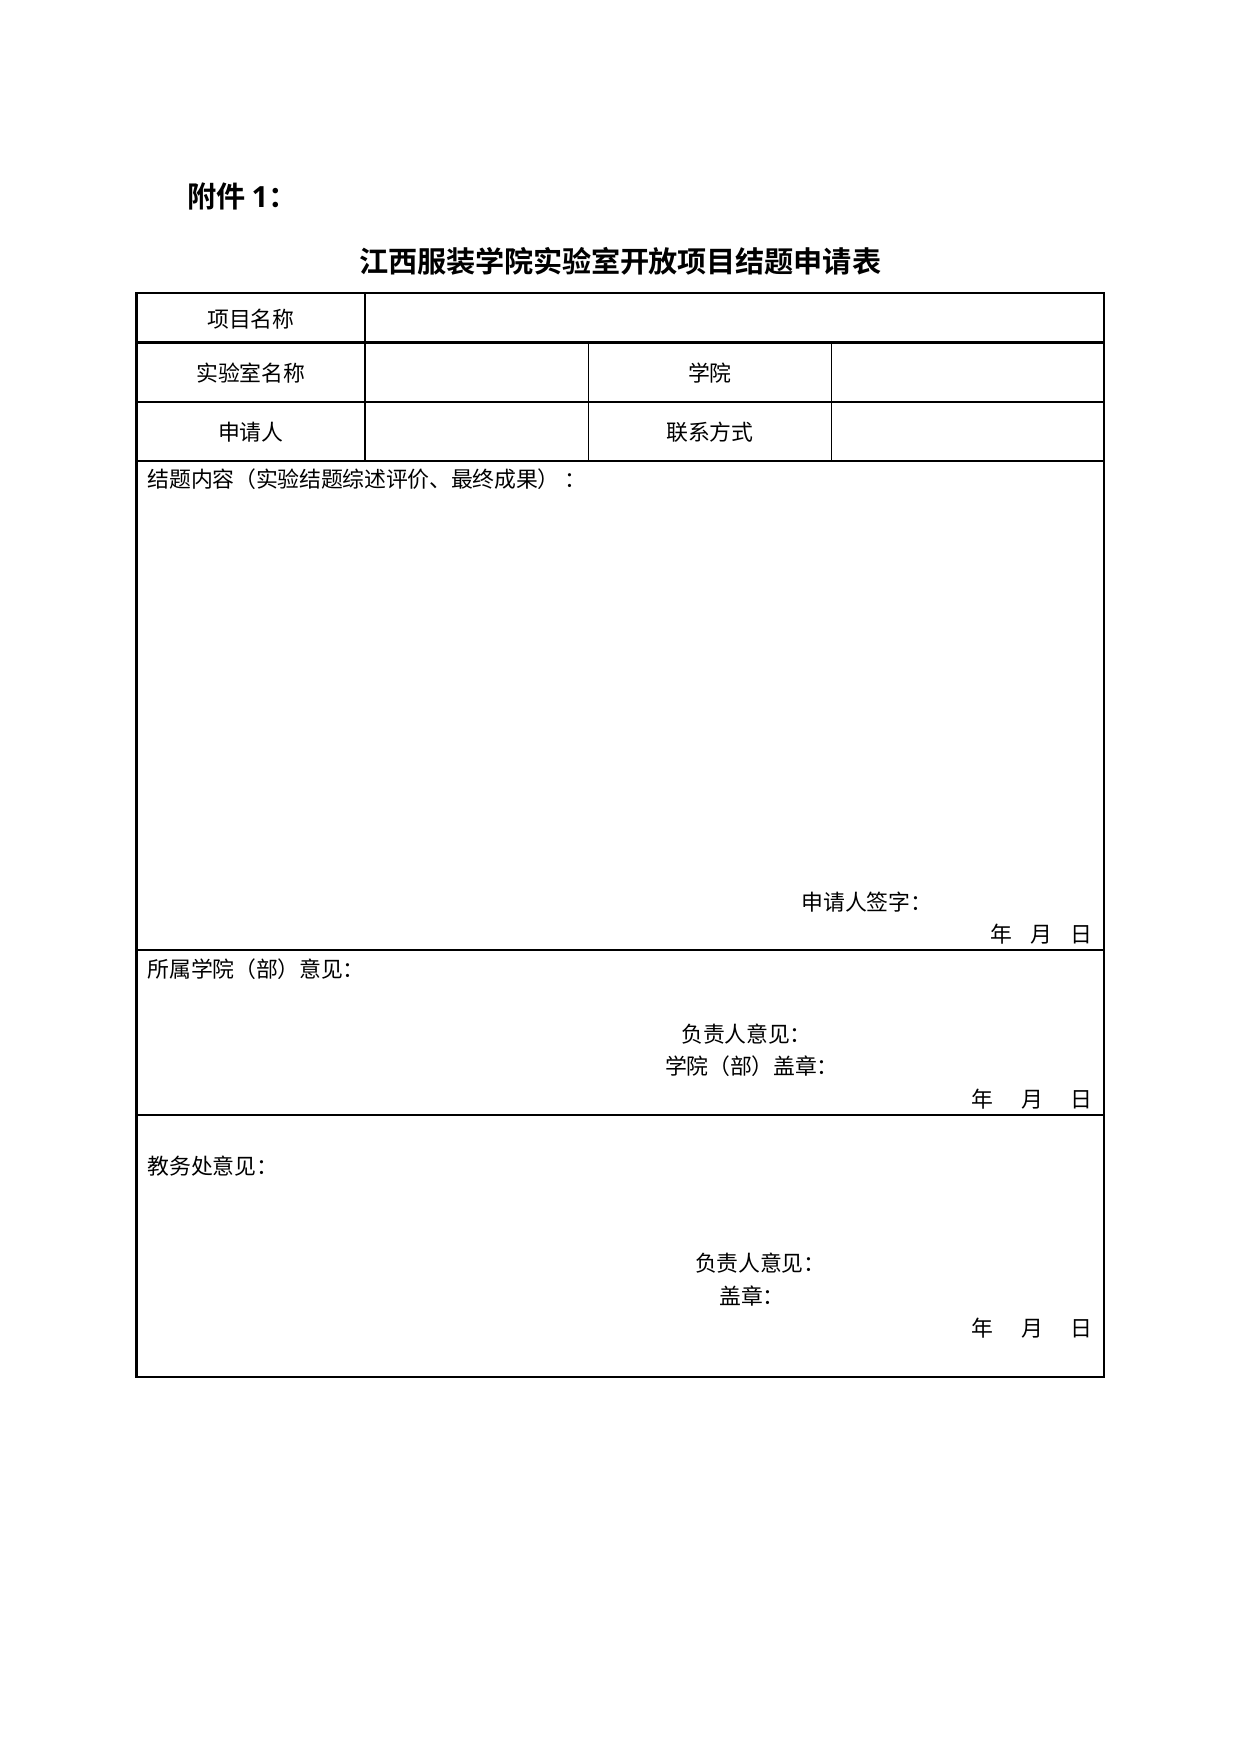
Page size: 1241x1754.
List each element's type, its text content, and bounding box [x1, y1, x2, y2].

table_cell [366, 403, 588, 459]
text 附件1： [187, 162, 1053, 227]
table_header [366, 294, 1103, 341]
text 江西服装学院实验室开放项目结题申请表 [187, 227, 1053, 292]
table_cell 申请人 [138, 403, 364, 459]
table_cell 实验室名称 [138, 344, 364, 401]
table_cell 学院 [589, 344, 831, 401]
table_cell [366, 344, 588, 401]
table_cell 教务处意见： 负责人意见： 盖章： 年 月 日 [138, 1116, 1103, 1376]
table_cell [832, 344, 1103, 401]
table_header 项目名称 [138, 294, 364, 341]
table_cell 联系方式 [589, 403, 831, 459]
table_cell 结题内容（实验结题综述评价、最终成果） ： 申请人签字： 年 月 日 [138, 462, 1103, 949]
table_cell 所属学院（部）意见： 负责人意见： 学院（部）盖章： 年 月 日 [138, 951, 1103, 1114]
table_cell [832, 403, 1103, 459]
